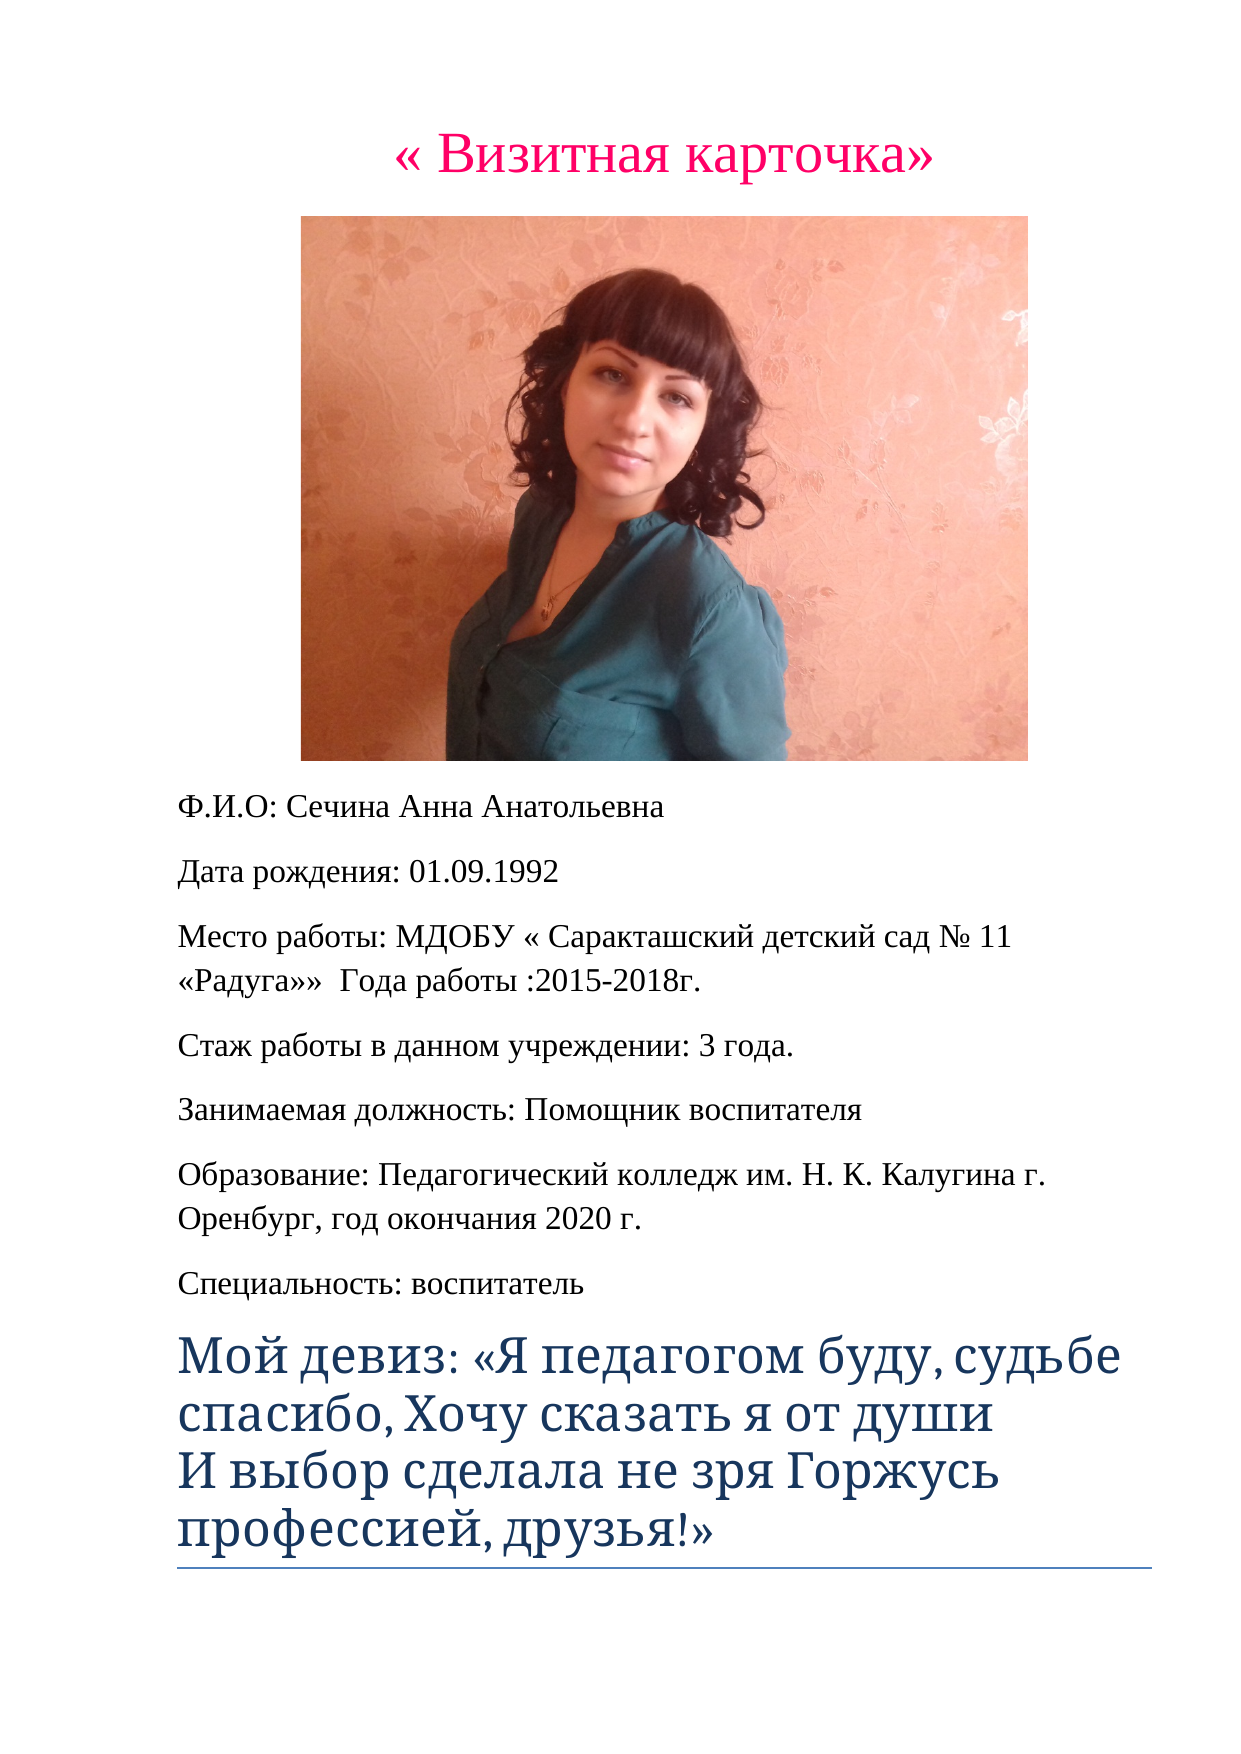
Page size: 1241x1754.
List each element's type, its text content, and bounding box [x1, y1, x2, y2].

title И выбор сделала не зря Горжусь профессией, друзья!» [177, 1443, 1152, 1567]
title Мой девиз: «Я педагогом буду, судьбе спасибо, Хочу сказать я от души [177, 1328, 1152, 1443]
text Ф.И.О: Сечина Анна Анатольевна [177, 786, 1152, 824]
text « Визитная карточка» [177, 118, 1152, 185]
text Дата рождения: 01.09.1992 [177, 851, 1152, 889]
picture [300, 216, 1028, 761]
text Занимаемая должность: Помощник воспитателя [177, 1090, 1152, 1128]
text Место работы: МДОБУ « Саракташский детский сад № 11 «Радуга»» Года работы :2015-2018г. [177, 916, 1152, 998]
text Стаж работы в данном учреждении: 3 года. [177, 1025, 1152, 1063]
text Образование: Педагогический колледж им. Н. К. Калугина г. Оренбург, год окончания 2020 г. [177, 1154, 1152, 1237]
text Специальность: воспитатель [177, 1263, 1152, 1302]
